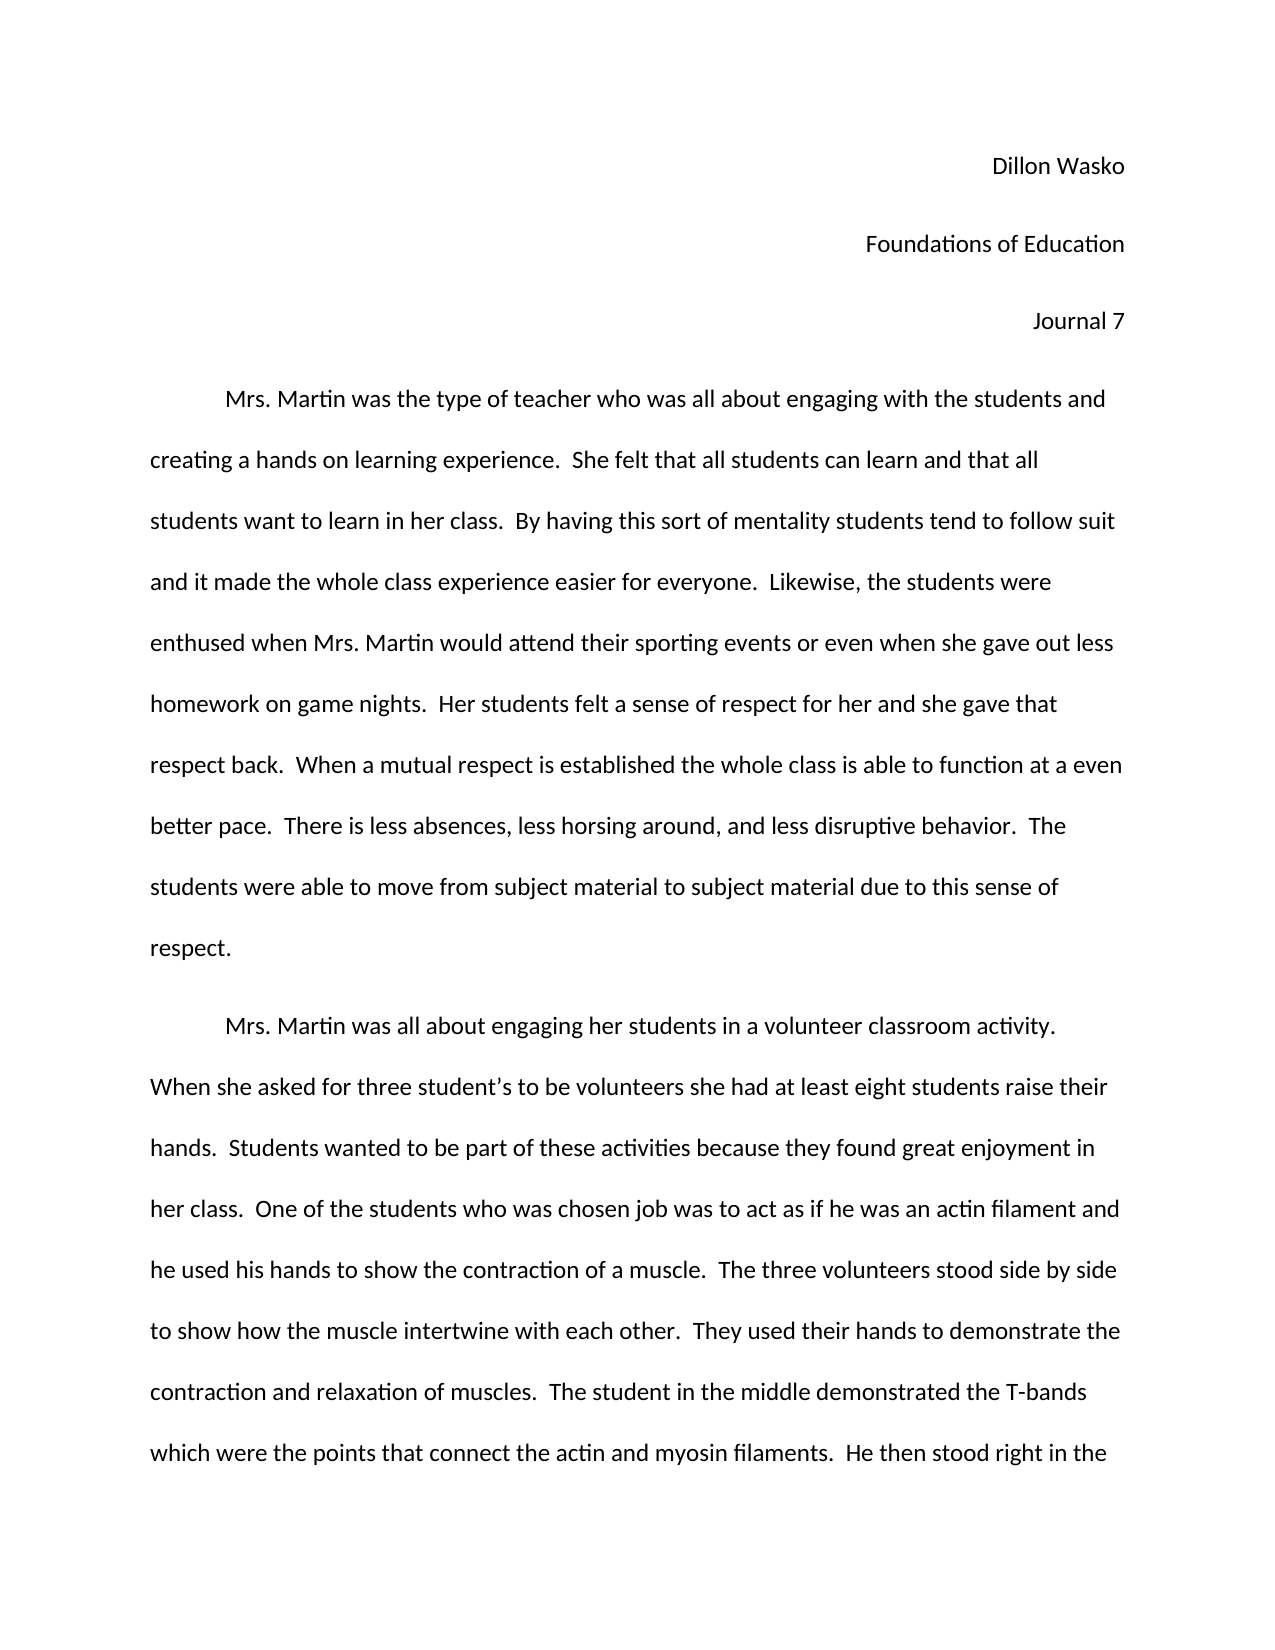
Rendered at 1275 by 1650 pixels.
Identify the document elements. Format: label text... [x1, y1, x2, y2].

text Dillon Wasko [150, 150, 1125, 181]
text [150, 1010, 1125, 1468]
text Journal 7 [150, 305, 1125, 336]
text Mrs. Martin was the type of teacher who was all about engaging with the students and creating a hands on learning experience. She felt that all students can learn and that all students want to learn in her class. By having this sort of mentality students tend to follow suit and it made the whole class experience easier for everyone. Likewise, the students were enthused when Mrs. Martin would attend their sporting events or even when she gave out less homework on game nights. Her students felt a sense of respect for her and she gave that respect back. When a mutual respect is established the whole class is able to function at a even better pace. There is less absences, less horsing around, and less disruptive behavior. The students were able to move from subject material to subject material due to this sense of respect. [150, 383, 1125, 963]
text Foundations of Education [150, 228, 1125, 258]
